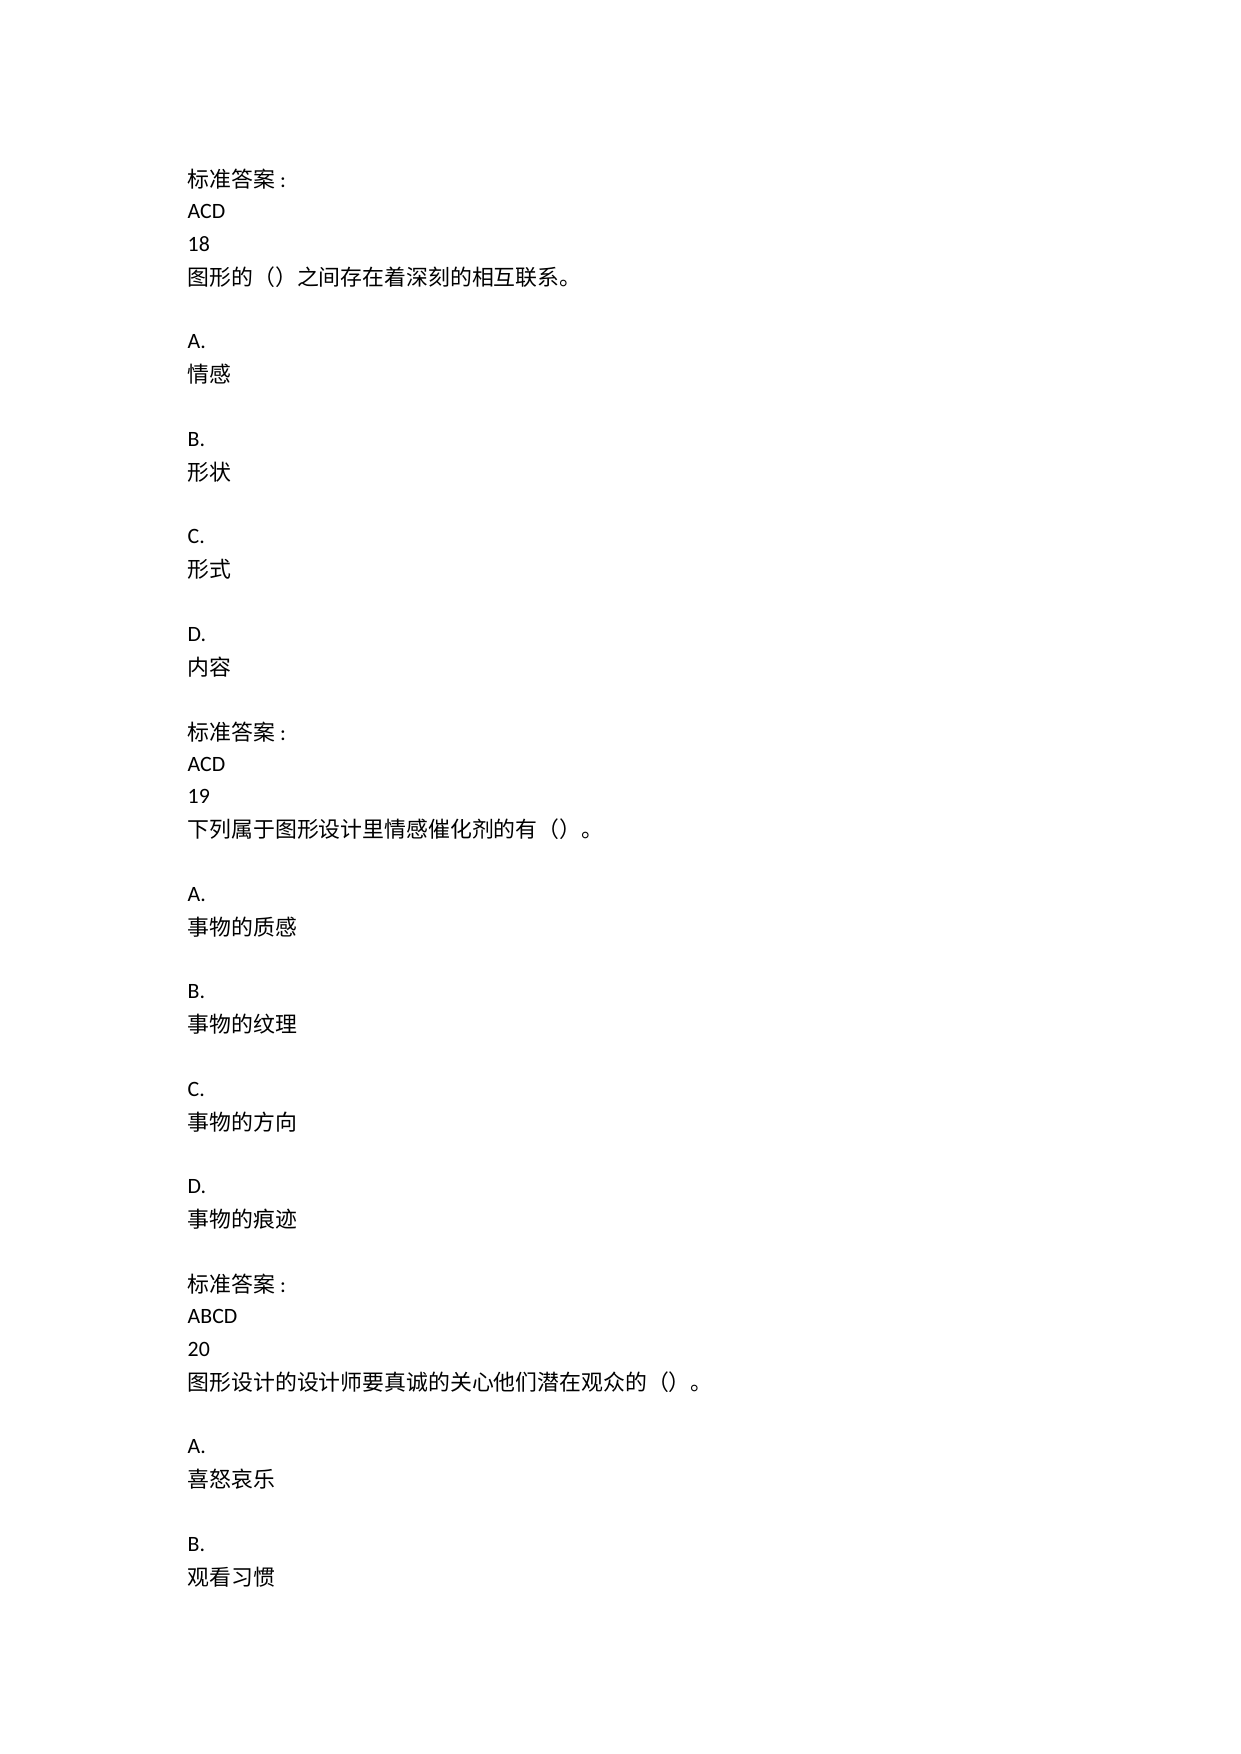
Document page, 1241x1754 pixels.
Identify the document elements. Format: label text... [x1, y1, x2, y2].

text B. [187, 974, 1053, 1007]
text 下列属于图形设计里情感催化剂的有（）。 [187, 812, 1053, 844]
text A. [187, 324, 1053, 357]
text 事物的痕迹 [187, 1202, 1053, 1234]
text 18 [187, 227, 1053, 259]
text 事物的质感 [187, 909, 1053, 942]
text 形式 [187, 552, 1053, 584]
text 标准答案 : [187, 1267, 1053, 1299]
text ABCD [187, 1299, 1053, 1332]
text 图形设计的设计师要真诚的关心他们潜在观众的（）。 [187, 1364, 1053, 1397]
text 情感 [187, 357, 1053, 389]
text A. [187, 877, 1053, 909]
text 19 [187, 779, 1053, 812]
text A. [187, 1429, 1053, 1462]
text 喜怒哀乐 [187, 1462, 1053, 1494]
text ACD [187, 747, 1053, 779]
text 观看习惯 [187, 1559, 1053, 1592]
text B. [187, 1527, 1053, 1559]
text 形状 [187, 454, 1053, 487]
text 20 [187, 1332, 1053, 1364]
text D. [187, 1169, 1053, 1202]
text ACD [187, 194, 1053, 227]
text 图形的（）之间存在着深刻的相互联系。 [187, 259, 1053, 292]
text 事物的方向 [187, 1104, 1053, 1137]
text 标准答案 : [187, 714, 1053, 747]
text 标准答案 : [187, 162, 1053, 194]
text B. [187, 422, 1053, 454]
text 事物的纹理 [187, 1007, 1053, 1039]
text D. [187, 617, 1053, 649]
text C. [187, 1072, 1053, 1104]
text C. [187, 519, 1053, 552]
text 内容 [187, 649, 1053, 682]
